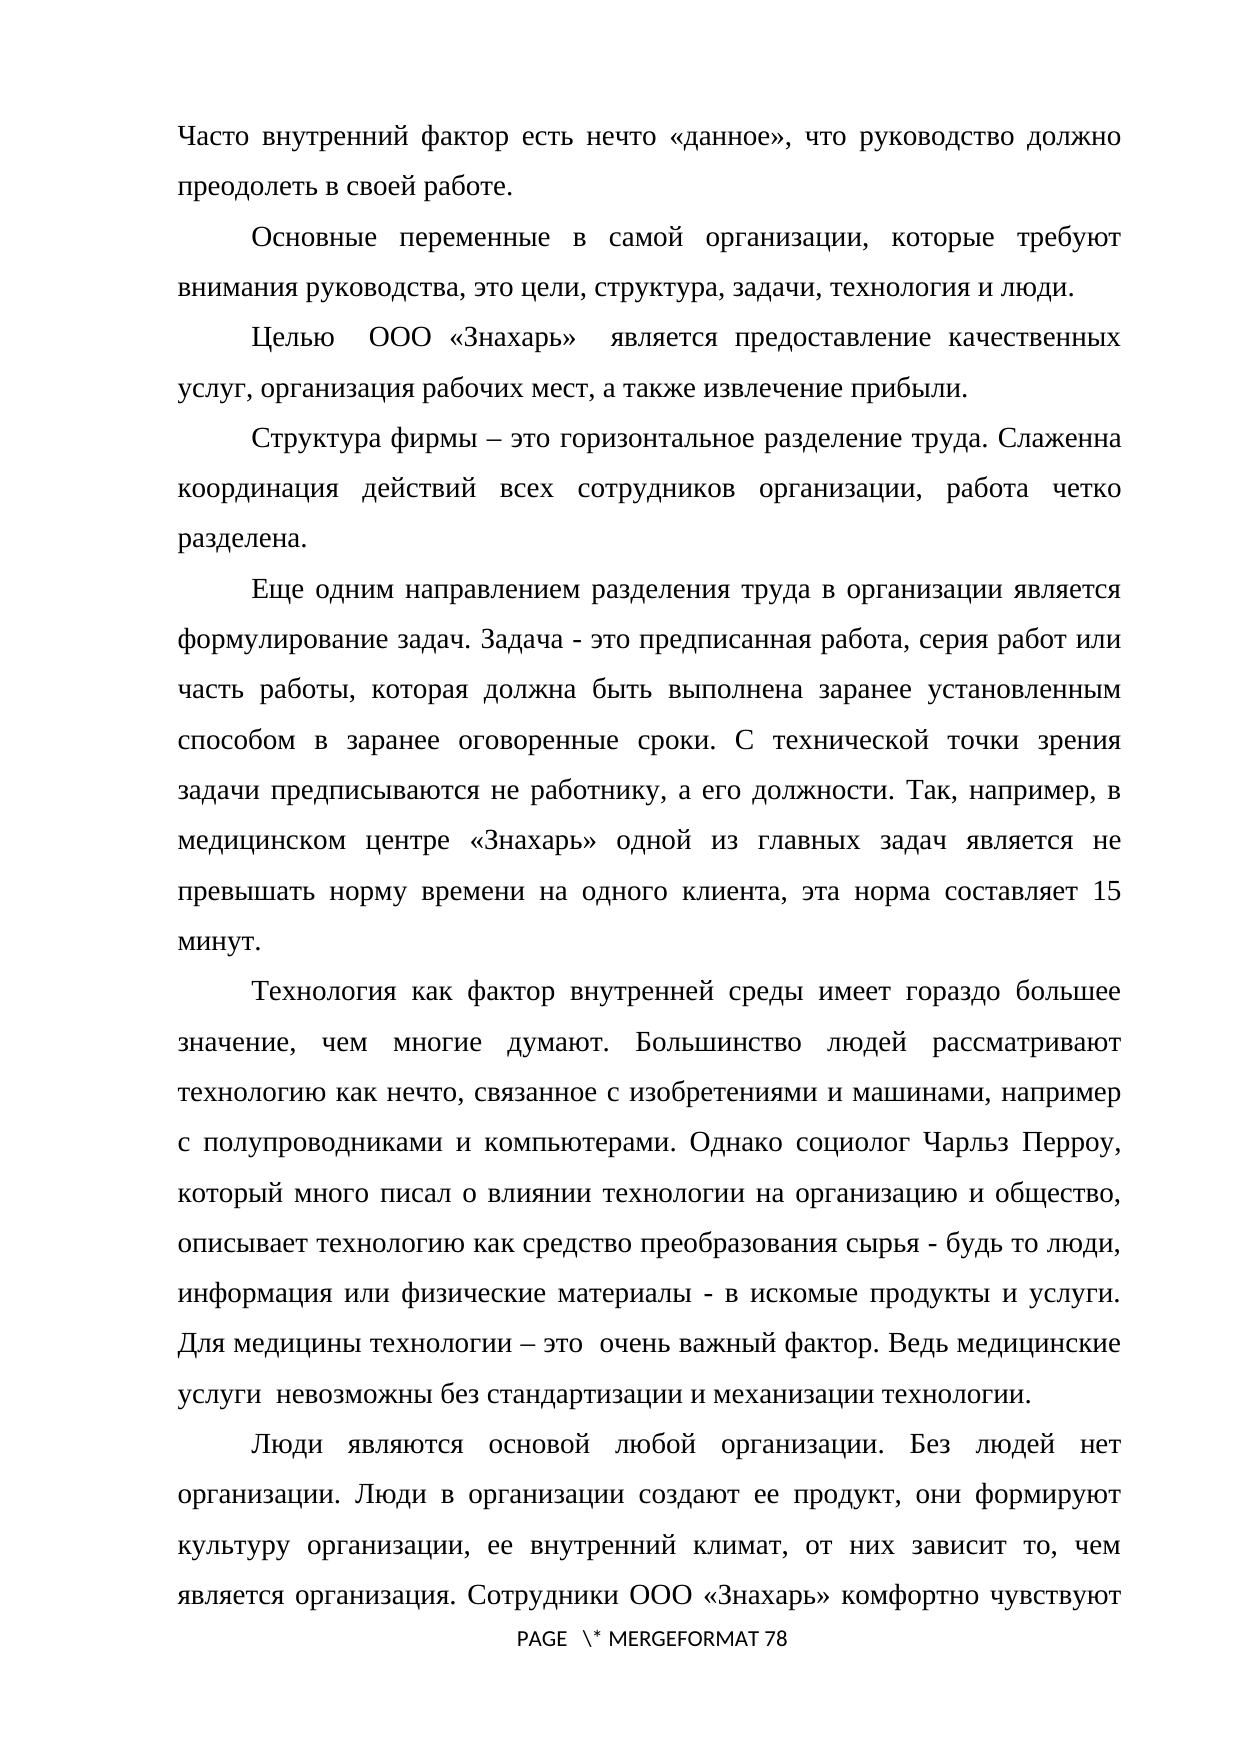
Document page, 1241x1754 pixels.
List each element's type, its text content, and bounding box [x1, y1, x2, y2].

text Основные переменные в самой организации, которые требуют внимания руководства, это цели, структура, задачи, технология и люди. [177, 219, 1122, 303]
text Еще одним направлением разделения труда в организации является формулирование задач. Задача - это предписанная работа, серия работ или часть работы, которая должна быть выполнена заранее установленным способом в заранее оговоренные сроки. С технической точки зрения задачи предписываются не работнику, а его должности. Так, например, в медицинском центре «Знахарь» одной из главных задач является не превышать норму времени на одного клиента, эта норма составляет 15 минут. [177, 571, 1122, 957]
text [177, 118, 1122, 202]
text Технология как фактор внутренней среды имеет гораздо большее значение, чем многие думают. Большинство людей рассматривают технологию как нечто, связанное с изобретениями и машинами, например с полупроводниками и компьютерами. Однако социолог Чарльз Перроу, который много писал о влиянии технологии на организацию и общество, описывает технологию как средство преобразования сырья - будь то люди, информация или физические материалы - в искомые продукты и услуги. Для медицины технологии – это очень важный фактор. Ведь медицинские услуги невозможны без стандартизации и механизации технологии. [177, 973, 1122, 1409]
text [177, 1426, 1122, 1611]
text Структура фирмы – это горизонтальное разделение труда. Слаженна координация действий всех сотрудников организации, работа четко разделена. [177, 420, 1122, 554]
text Целью ООО «Знахарь» является предоставление качественных услуг, организация рабочих мест, а также извлечение прибыли. [177, 319, 1122, 403]
